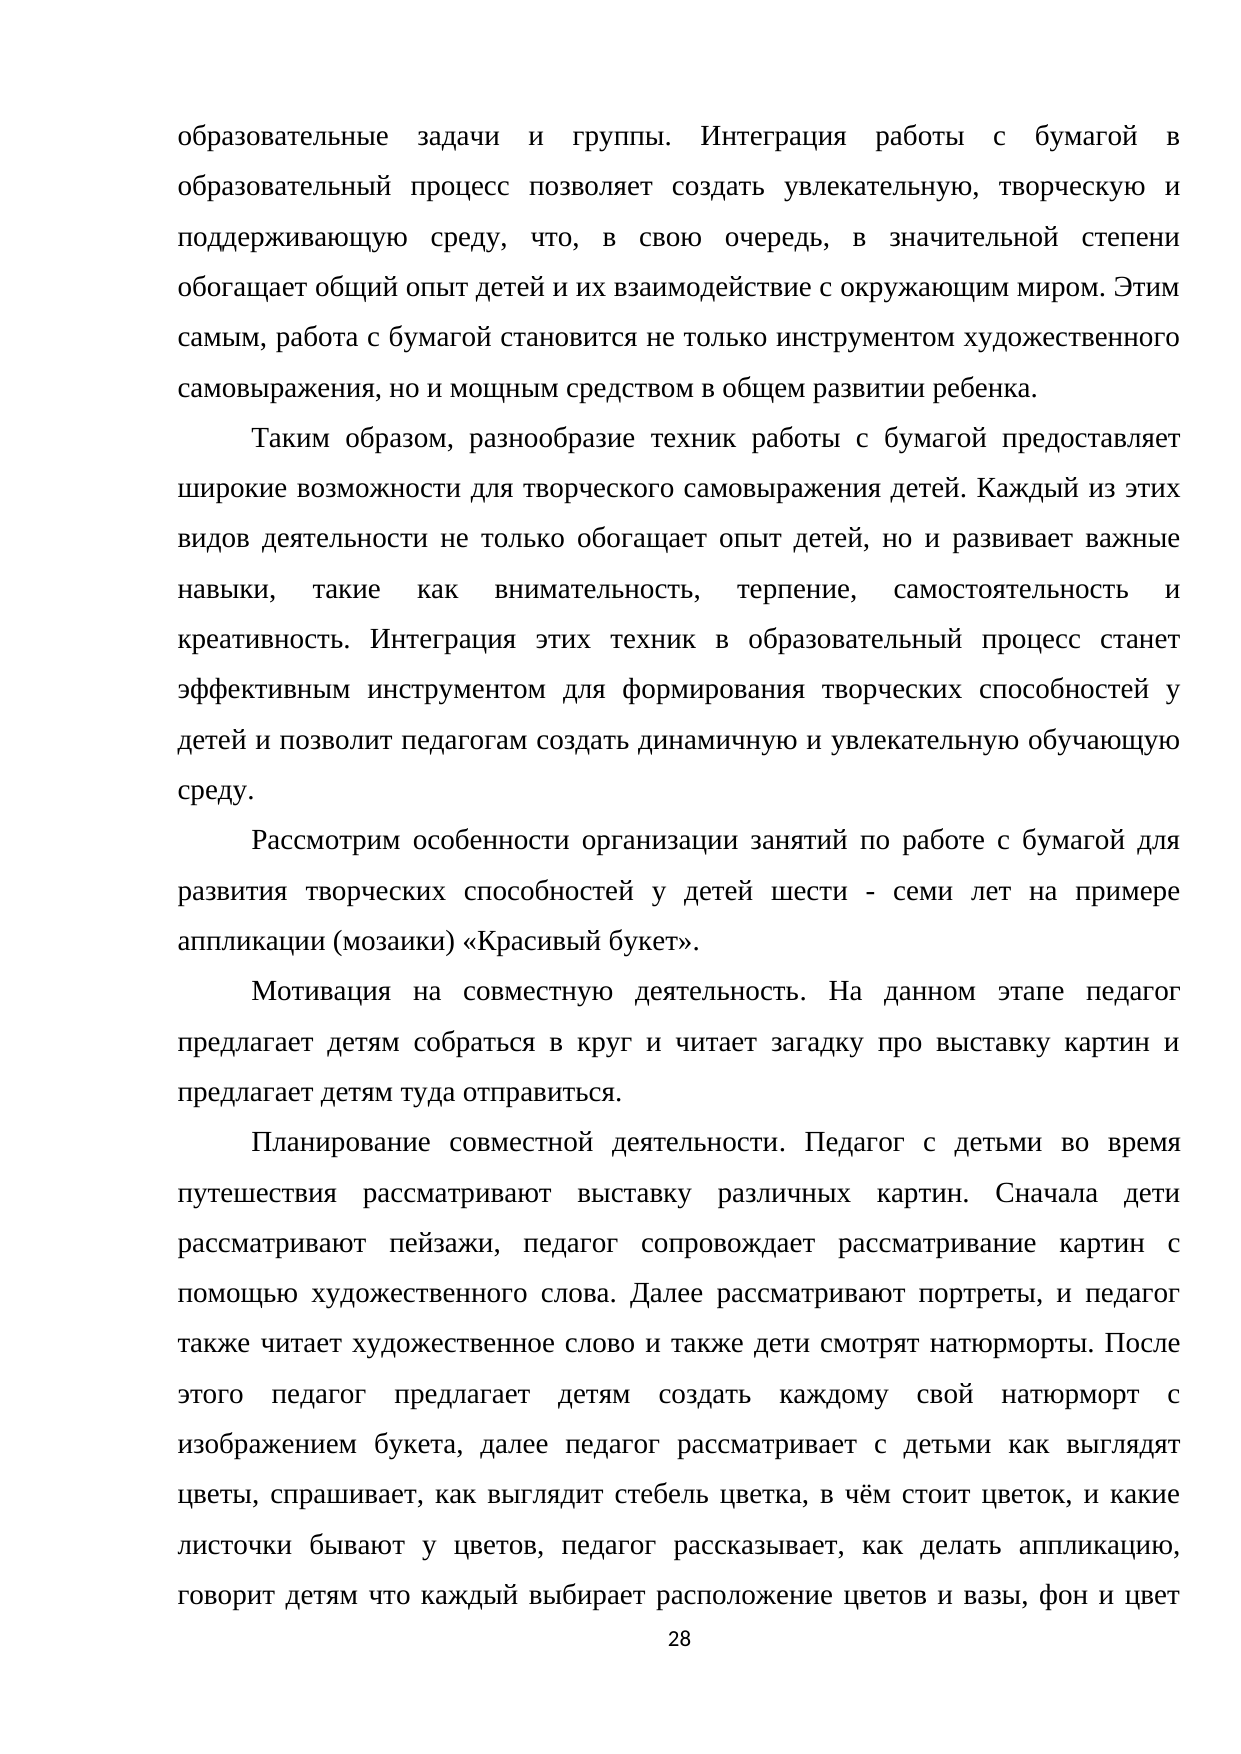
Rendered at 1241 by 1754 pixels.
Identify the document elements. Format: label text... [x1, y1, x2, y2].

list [177, 118, 1181, 403]
text Мотивация на совместную деятельность. На данном этапе педагог предлагает детям собраться в круг и читает загадку про выставку картин и предлагает детям туда отправиться. [177, 973, 1181, 1108]
text Рассмотрим особенности организации занятий по работе с бумагой для развития творческих способностей у детей шести - семи лет на примере аппликации (мозаики) «Красивый букет». [177, 822, 1181, 957]
text Таким образом, разнообразие техник работы с бумагой предоставляет широкие возможности для творческого самовыражения детей. Каждый из этих видов деятельности не только обогащает опыт детей, но и развивает важные навыки, такие как внимательность, терпение, самостоятельность и креативность. Интеграция этих техник в образовательный процесс станет эффективным инструментом для формирования творческих способностей у детей и позволит педагогам создать динамичную и увлекательную обучающую среду. [177, 420, 1181, 806]
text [177, 1124, 1181, 1611]
